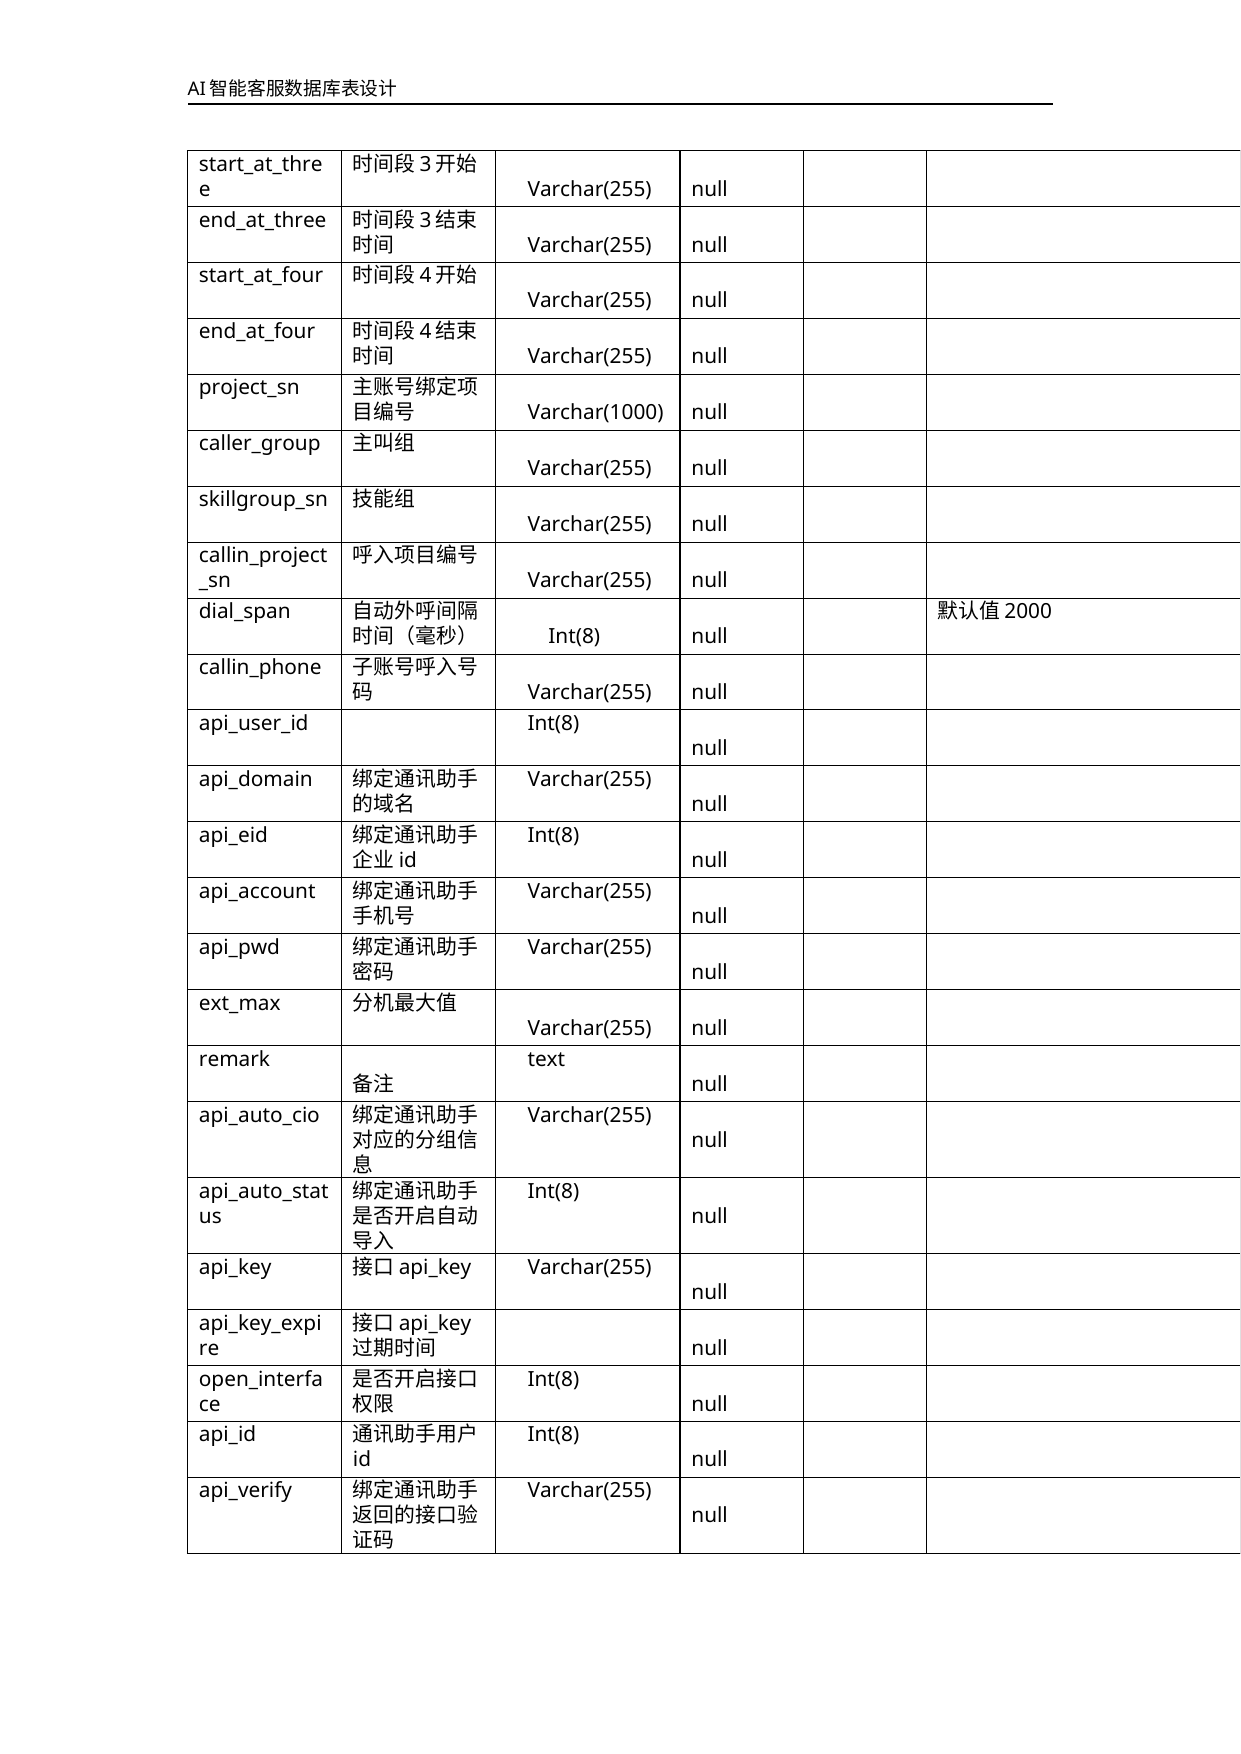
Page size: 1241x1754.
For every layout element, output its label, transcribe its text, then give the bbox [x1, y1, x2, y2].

table_cell 备注 [342, 1046, 495, 1101]
table_cell api_key_expire [188, 1310, 341, 1365]
table_cell Varchar(255) [496, 934, 679, 989]
table_cell null [681, 263, 803, 318]
table_cell api_id [188, 1422, 341, 1477]
table_cell null [681, 1178, 803, 1253]
table_cell start_at_three [188, 151, 341, 206]
table_cell [342, 710, 495, 765]
table_cell null [681, 990, 803, 1045]
table_cell Varchar(255) [496, 543, 679, 597]
table_cell [804, 431, 926, 486]
table_cell [804, 151, 926, 206]
table_cell [804, 319, 926, 374]
table_cell 主叫组 [342, 431, 495, 486]
table_cell end_at_three [188, 207, 341, 262]
table_cell skillgroup_sn [188, 487, 341, 542]
table_cell [804, 543, 926, 597]
table_cell Varchar(255) [496, 1102, 679, 1177]
table_cell callin_project_sn [188, 543, 341, 597]
table_cell null [681, 431, 803, 486]
table_cell null [681, 1310, 803, 1365]
table_cell null [681, 1478, 803, 1553]
table_cell Int(8) [496, 1178, 679, 1253]
table_cell project_sn [188, 375, 341, 430]
table_cell 绑定通讯助手手机号 [342, 878, 495, 933]
table_cell api_account [188, 878, 341, 933]
table_cell [927, 487, 1240, 542]
table_cell [804, 263, 926, 318]
table_cell [804, 487, 926, 542]
table_cell [804, 375, 926, 430]
table_cell [804, 710, 926, 765]
table_cell [927, 710, 1240, 765]
table_cell null [681, 1102, 803, 1177]
table_cell 分机最大值 [342, 990, 495, 1045]
table_cell Varchar(1000) [496, 375, 679, 430]
table_cell Varchar(255) [496, 151, 679, 206]
table_cell null [681, 1046, 803, 1101]
table_cell 绑定通讯助手返回的接口验证码 [342, 1478, 495, 1553]
table_cell [927, 878, 1240, 933]
table_cell text [496, 1046, 679, 1101]
table_cell null [681, 934, 803, 989]
table_cell [804, 934, 926, 989]
table_cell [804, 822, 926, 877]
table_cell end_at_four [188, 319, 341, 374]
table_cell [804, 1366, 926, 1421]
table_cell Varchar(255) [496, 990, 679, 1045]
table_cell null [681, 1366, 803, 1421]
table_cell Int(8) [496, 710, 679, 765]
table_cell null [681, 319, 803, 374]
table_cell api_key [188, 1254, 341, 1309]
table_cell 绑定通讯助手对应的分组信息 [342, 1102, 495, 1177]
table_cell null [681, 822, 803, 877]
table_cell api_auto_cio [188, 1102, 341, 1177]
table_cell [927, 431, 1240, 486]
table_cell Int(8) [496, 1422, 679, 1477]
table_cell [927, 1310, 1240, 1365]
table_cell [927, 766, 1240, 821]
table_cell 通讯助手用户id [342, 1422, 495, 1477]
table_cell [804, 878, 926, 933]
table_cell [927, 822, 1240, 877]
table_cell start_at_four [188, 263, 341, 318]
table_cell [804, 207, 926, 262]
table_cell api_eid [188, 822, 341, 877]
table_cell Varchar(255) [496, 655, 679, 709]
table_cell [927, 934, 1240, 989]
table_cell null [681, 1422, 803, 1477]
table_cell 时间段4开始 [342, 263, 495, 318]
table_cell Varchar(255) [496, 263, 679, 318]
table_cell [804, 1310, 926, 1365]
table_cell open_interface [188, 1366, 341, 1421]
table_cell api_pwd [188, 934, 341, 989]
table_cell 是否开启接口权限 [342, 1366, 495, 1421]
table_cell Int(8) [496, 1366, 679, 1421]
table_cell [927, 1254, 1240, 1309]
table_cell [804, 1478, 926, 1553]
table_cell [927, 151, 1240, 206]
table_cell Varchar(255) [496, 1478, 679, 1553]
table_cell 默认值2000 [927, 599, 1240, 653]
table_cell [927, 375, 1240, 430]
table_cell 时间段3结束时间 [342, 207, 495, 262]
table_cell [927, 1422, 1240, 1477]
table_cell 绑定通讯助手企业id [342, 822, 495, 877]
table_cell api_user_id [188, 710, 341, 765]
table_cell 时间段3开始 [342, 151, 495, 206]
table_cell Varchar(255) [496, 207, 679, 262]
table_cell [927, 543, 1240, 597]
table_cell callin_phone [188, 655, 341, 709]
table_cell [804, 990, 926, 1045]
table_cell [927, 990, 1240, 1045]
table_cell Varchar(255) [496, 431, 679, 486]
table_cell null [681, 375, 803, 430]
table_cell 技能组 [342, 487, 495, 542]
table_cell 自动外呼间隔时间（毫秒） [342, 599, 495, 653]
table_cell Int(8) [496, 599, 679, 653]
table_cell 接口api_key [342, 1254, 495, 1309]
table_cell 呼入项目编号 [342, 543, 495, 597]
table_cell null [681, 710, 803, 765]
table_cell [927, 1046, 1240, 1101]
table_cell Varchar(255) [496, 878, 679, 933]
table_cell null [681, 878, 803, 933]
table_cell [804, 1254, 926, 1309]
table_cell [804, 1422, 926, 1477]
table_cell null [681, 151, 803, 206]
table_cell 接口api_key过期时间 [342, 1310, 495, 1365]
table_cell Varchar(255) [496, 487, 679, 542]
table_cell Int(8) [496, 822, 679, 877]
table_cell null [681, 655, 803, 709]
table_cell [927, 1366, 1240, 1421]
table_cell caller_group [188, 431, 341, 486]
table_cell [927, 207, 1240, 262]
table_cell 绑定通讯助手密码 [342, 934, 495, 989]
table_cell [927, 1478, 1240, 1553]
table_cell null [681, 543, 803, 597]
table_cell api_domain [188, 766, 341, 821]
table_cell null [681, 207, 803, 262]
table_cell remark [188, 1046, 341, 1101]
table_cell dial_span [188, 599, 341, 653]
table_cell [927, 263, 1240, 318]
table_cell [927, 1102, 1240, 1177]
table_cell ext_max [188, 990, 341, 1045]
table_cell 绑定通讯助手的域名 [342, 766, 495, 821]
table_cell [927, 1178, 1240, 1253]
table_cell [804, 599, 926, 653]
table_cell null [681, 487, 803, 542]
table_cell api_auto_status [188, 1178, 341, 1253]
table_cell Varchar(255) [496, 319, 679, 374]
table_cell [927, 319, 1240, 374]
table_cell api_verify [188, 1478, 341, 1553]
table_cell Varchar(255) [496, 1254, 679, 1309]
table_cell [804, 1178, 926, 1253]
table_cell [496, 1310, 679, 1365]
table_cell 子账号呼入号码 [342, 655, 495, 709]
table_cell [927, 655, 1240, 709]
table_cell null [681, 766, 803, 821]
table_cell [804, 766, 926, 821]
table_cell Varchar(255) [496, 766, 679, 821]
table_cell 时间段4结束时间 [342, 319, 495, 374]
table_cell [804, 1046, 926, 1101]
table_cell [804, 655, 926, 709]
table_cell null [681, 599, 803, 653]
table_cell 绑定通讯助手是否开启自动导入 [342, 1178, 495, 1253]
table_cell null [681, 1254, 803, 1309]
table_cell [804, 1102, 926, 1177]
table_cell 主账号绑定项目编号 [342, 375, 495, 430]
